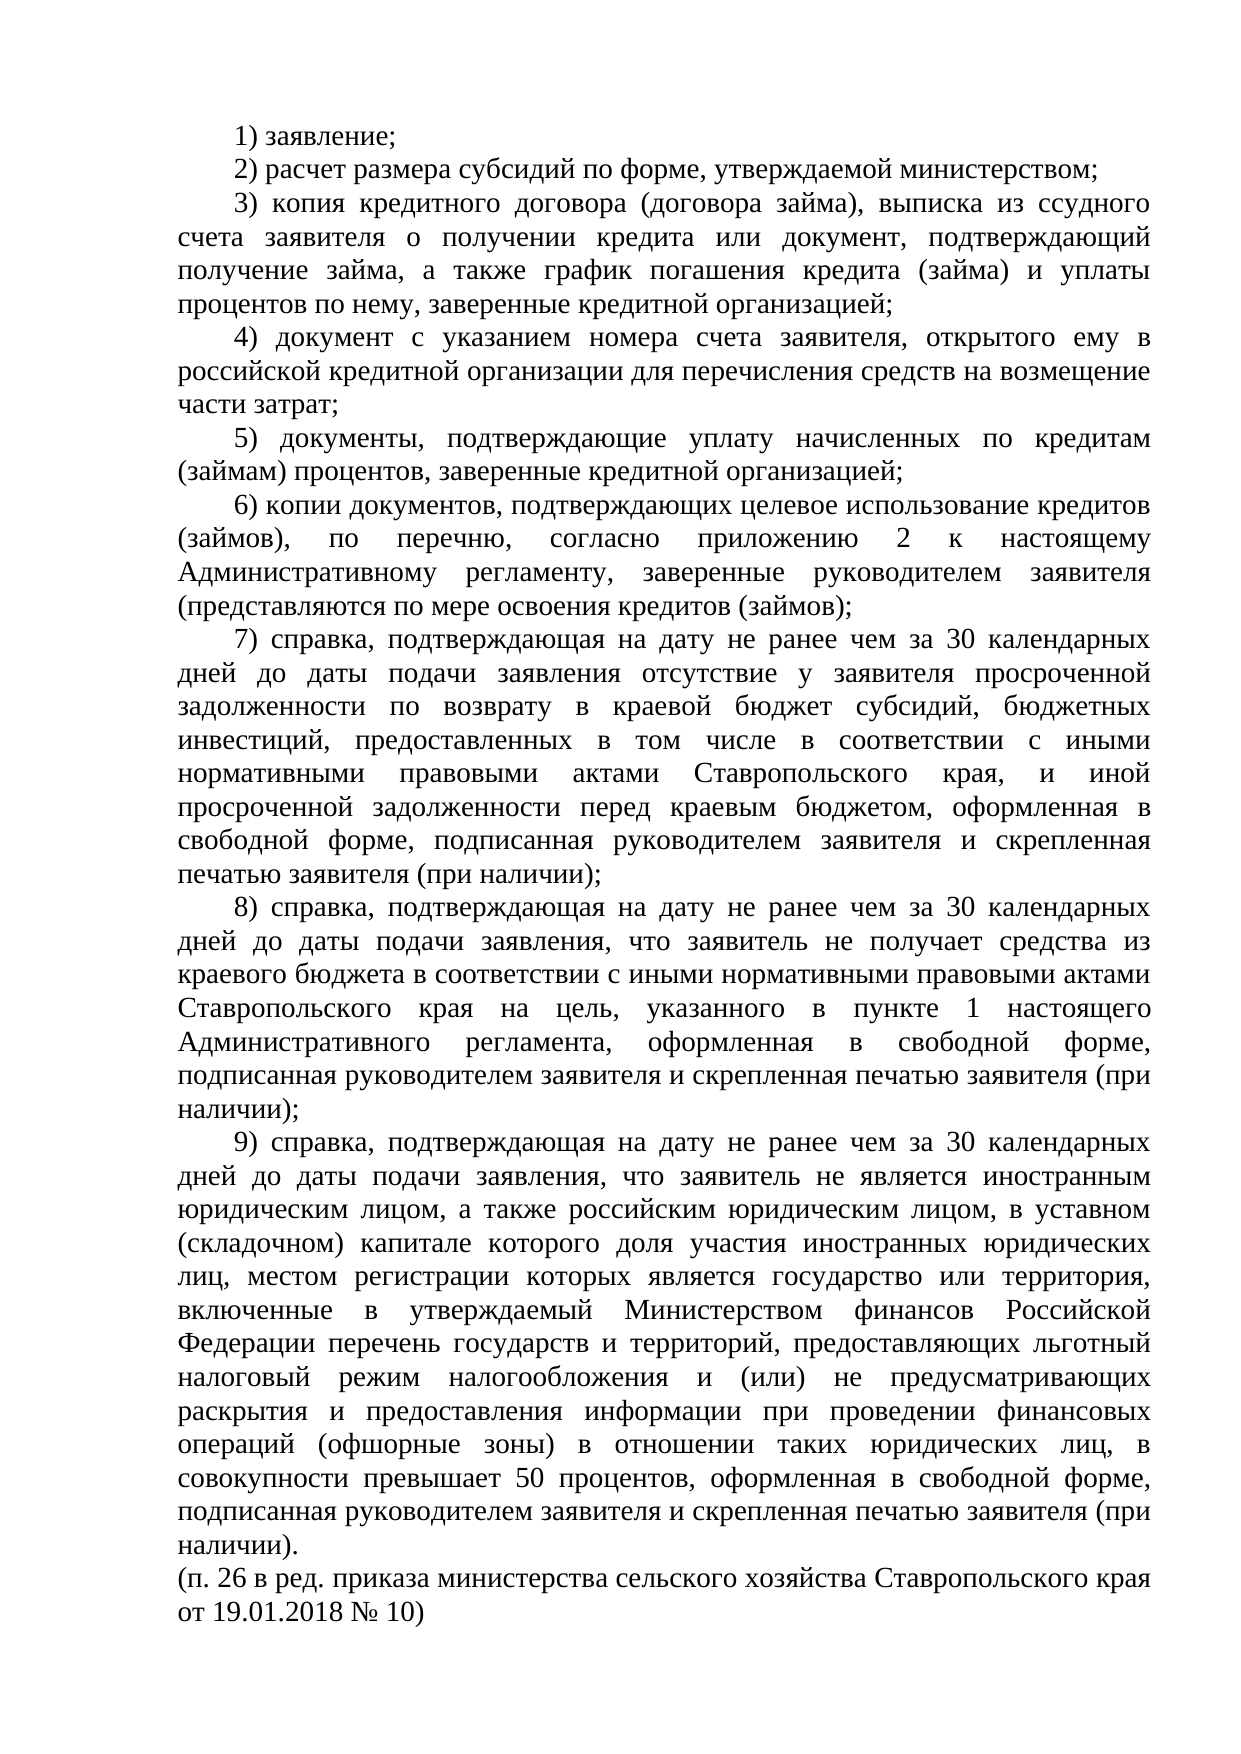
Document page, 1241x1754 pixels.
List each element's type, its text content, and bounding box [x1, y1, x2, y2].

text 6) копии документов, подтверждающих целевое использование кредитов (займов), по перечню, согласно приложению 2 к настоящему Административному регламенту, заверенные руководителем заявителя (представляются по мере освоения кредитов (займов); [177, 487, 1152, 621]
text 3) копия кредитного договора (договора займа), выписка из ссудного счета заявителя о получении кредита или документ, подтверждающий получение займа, а также график погашения кредита (займа) и уплаты процентов по нему, заверенные кредитной организацией; [177, 185, 1152, 319]
text 8) справка, подтверждающая на дату не ранее чем за 30 календарных дней до даты подачи заявления, что заявитель не получает средства из краевого бюджета в соответствии с иными нормативными правовыми актами Ставропольского края на цель, указанного в пункте 1 настоящего Административного регламента, оформленная в свободной форме, подписанная руководителем заявителя и скрепленная печатью заявителя (при наличии); [177, 889, 1152, 1124]
text (п. 26 в ред. приказа министерства сельского хозяйства Ставропольского края от 19.01.2018 № 10) [177, 1560, 1152, 1627]
text 9) справка, подтверждающая на дату не ранее чем за 30 календарных дней до даты подачи заявления, что заявитель не является иностранным юридическим лицом, а также российским юридическим лицом, в уставном (складочном) капитале которого доля участия иностранных юридических лиц, местом регистрации которых является государство или территория, включенные в утверждаемый Министерством финансов Российской Федерации перечень государств и территорий, предоставляющих льготный налоговый режим налогообложения и (или) не предусматривающих раскрытия и предоставления информации при проведении финансовых операций (офшорные зоны) в отношении таких юридических лиц, в совокупности превышает 50 процентов, оформленная в свободной форме, подписанная руководителем заявителя и скрепленная печатью заявителя (при наличии). [177, 1124, 1152, 1560]
text 5) документы, подтверждающие уплату начисленных по кредитам (займам) процентов, заверенные кредитной организацией; [177, 420, 1152, 487]
text 1) заявление; [177, 118, 1152, 152]
text 7) справка, подтверждающая на дату не ранее чем за 30 календарных дней до даты подачи заявления отсутствие у заявителя просроченной задолженности по возврату в краевой бюджет субсидий, бюджетных инвестиций, предоставленных в том числе в соответствии с иными нормативными правовыми актами Ставропольского края, и иной просроченной задолженности перед краевым бюджетом, оформленная в свободной форме, подписанная руководителем заявителя и скрепленная печатью заявителя (при наличии); [177, 621, 1152, 889]
text 4) документ с указанием номера счета заявителя, открытого ему в российской кредитной организации для перечисления средств на возмещение части затрат; [177, 319, 1152, 420]
text 2) расчет размера субсидий по форме, утверждаемой министерством; [177, 152, 1152, 185]
